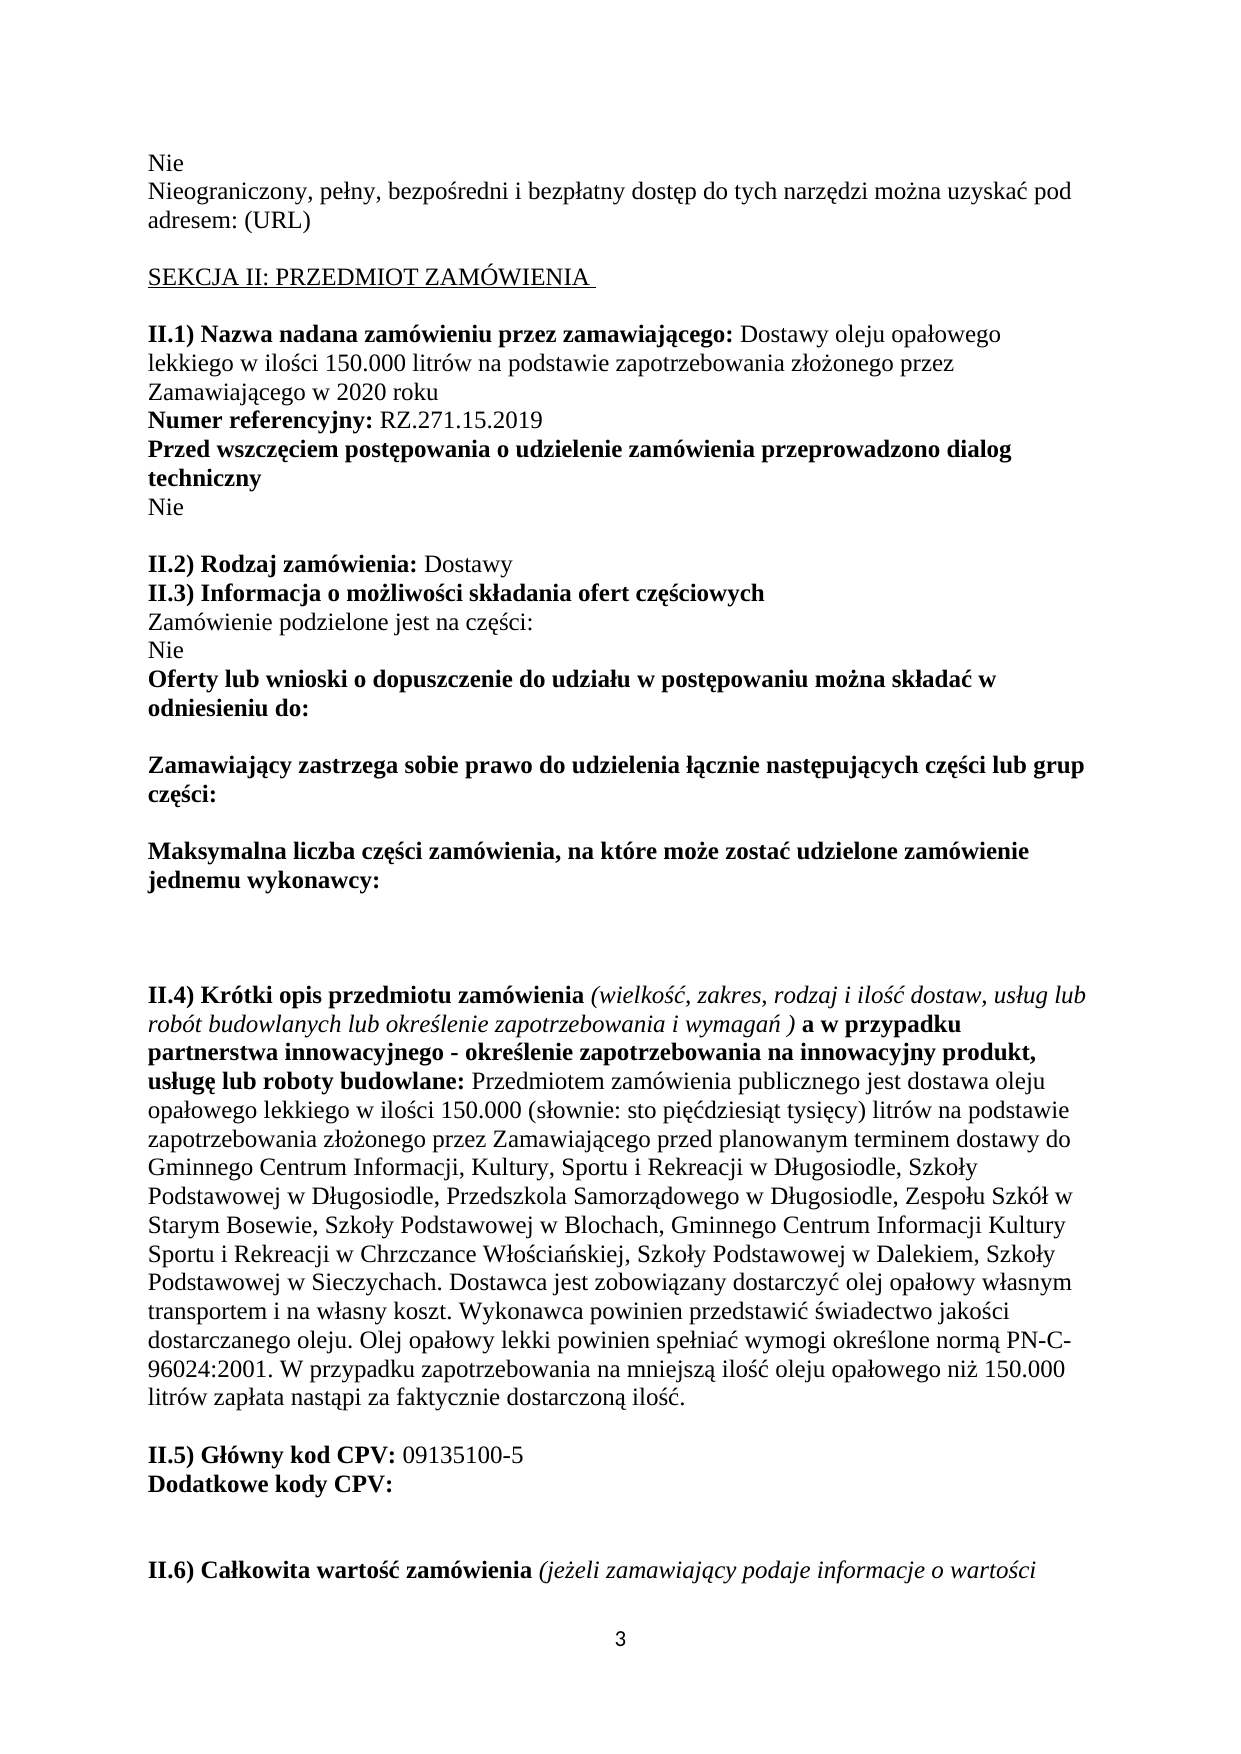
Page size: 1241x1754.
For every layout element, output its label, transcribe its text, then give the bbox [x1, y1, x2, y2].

text Nie [148, 492, 1093, 521]
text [148, 750, 1093, 1584]
text Nie Oferty lub wnioski o dopuszczenie do udziału w postępowaniu można składać w odniesieniu do: [148, 636, 1093, 750]
text II.2) Rodzaj zamówienia: Dostawy II.3) Informacja o możliwości składania ofert częściowych Zamówienie podzielone jest na części: [148, 521, 1093, 636]
text II.1) Nazwa nadana zamówieniu przez zamawiającego: Dostawy oleju opałowego lekkiego w ilości 150.000 litrów na podstawie zapotrzebowania złożonego przez Zamawiającego w 2020 roku Numer referencyjny: RZ.271.15.2019 Przed wszczęciem postępowania o udzielenie zamówienia przeprowadzono dialog techniczny [148, 291, 1093, 492]
text SEKCJA II: PRZEDMIOT ZAMÓWIENIA [148, 262, 1093, 291]
text Nie Nieograniczony, pełny, bezpośredni i bezpłatny dostęp do tych narzędzi można uzyskać pod adresem: (URL) [148, 148, 1093, 262]
